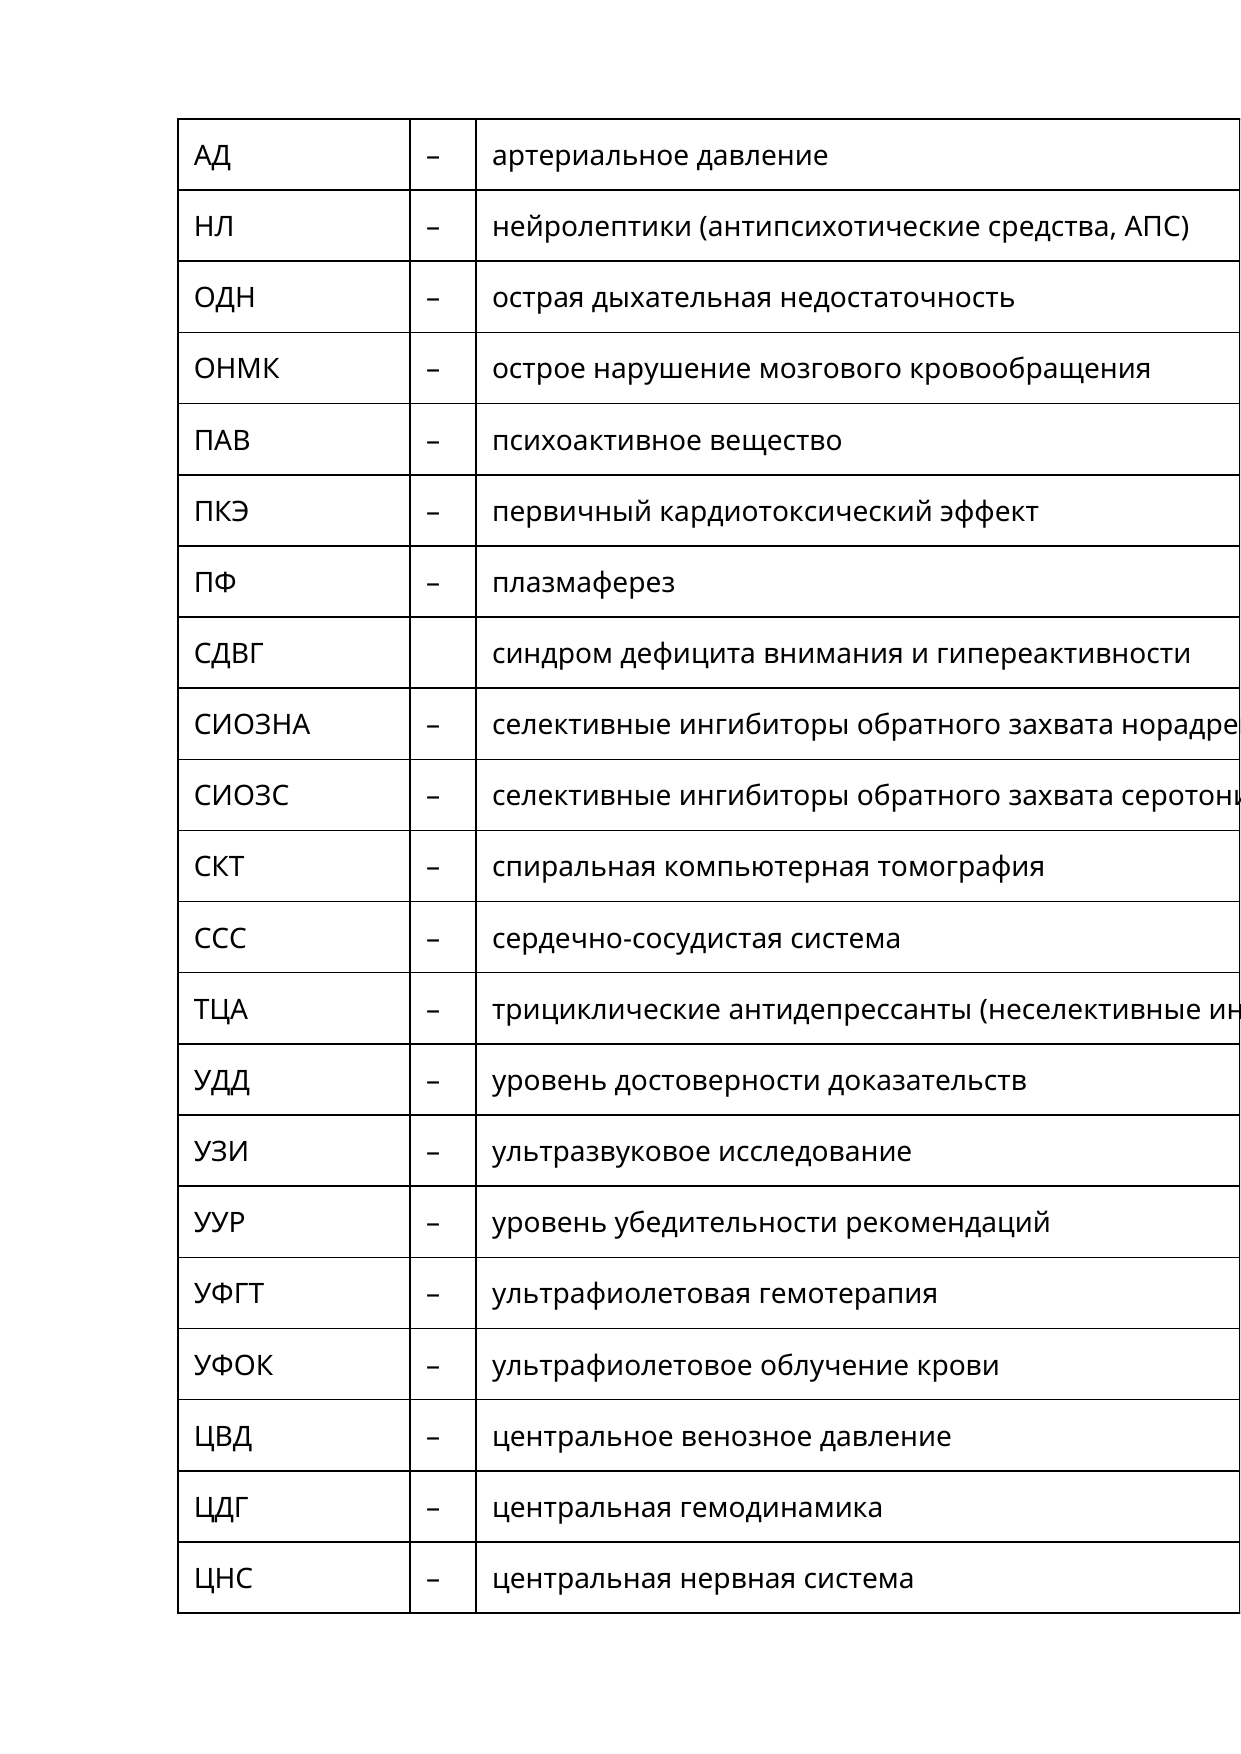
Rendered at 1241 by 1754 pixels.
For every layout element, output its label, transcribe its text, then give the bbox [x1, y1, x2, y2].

table_cell ЦДГ [179, 1472, 409, 1541]
table_cell – [411, 689, 475, 758]
table_cell ОНМК [179, 333, 409, 403]
table_cell – [411, 1258, 475, 1328]
table_cell – [411, 333, 475, 403]
table_cell УФГТ [179, 1258, 409, 1328]
table_cell СДВГ [179, 618, 409, 687]
table_cell – [411, 476, 475, 545]
table_cell – [411, 1045, 475, 1114]
table_cell ОДН [179, 262, 409, 332]
table_cell трициклические антидепрессанты (неселективные ингибиторы обратного захвата моноаминов ) [477, 973, 1239, 1043]
table_cell ПАВ [179, 404, 409, 474]
table_cell УФОК [179, 1329, 409, 1399]
table_cell уровень убедительности рекомендаций [477, 1187, 1239, 1256]
table_cell центральная нервная система [477, 1543, 1239, 1612]
table_cell [411, 618, 475, 687]
table_cell ЦНС [179, 1543, 409, 1612]
table_cell – [411, 760, 475, 829]
table_cell – [411, 1329, 475, 1399]
table_cell центральное венозное давление [477, 1400, 1239, 1470]
table_cell синдром дефицита внимания и гипереактивности [477, 618, 1239, 687]
table_cell плазмаферез [477, 547, 1239, 616]
table_cell селективные ингибиторы обратного захвата серотонина [477, 760, 1239, 829]
table_cell ПКЭ [179, 476, 409, 545]
table_cell центральная гемодинамика [477, 1472, 1239, 1541]
table_cell – [411, 1472, 475, 1541]
table_cell – [411, 973, 475, 1043]
table_cell первичный кардиотоксический эффект [477, 476, 1239, 545]
table_cell острая дыхательная недостаточность [477, 262, 1239, 332]
table_cell ультрафиолетовое облучение крови [477, 1329, 1239, 1399]
table_cell – [411, 902, 475, 972]
table_cell сердечно-сосудистая система [477, 902, 1239, 972]
table_cell селективные ингибиторы обратного захвата норадреналина (другие антидепрессанты) [477, 689, 1239, 758]
table_cell ЦВД [179, 1400, 409, 1470]
table_cell ультразвуковое исследование [477, 1116, 1239, 1185]
table_cell СИОЗНА [179, 689, 409, 758]
table_cell СКТ [179, 831, 409, 901]
table_cell – [411, 831, 475, 901]
table_cell нейролептики (антипсихотические средства, АПС) [477, 191, 1239, 260]
table_cell НЛ [179, 191, 409, 260]
table_header – [411, 120, 475, 189]
table_cell – [411, 1116, 475, 1185]
table_cell УУР [179, 1187, 409, 1256]
table_cell ультрафиолетовая гемотерапия [477, 1258, 1239, 1328]
table_cell – [411, 1187, 475, 1256]
table_cell ТЦА [179, 973, 409, 1043]
table_cell СИОЗС [179, 760, 409, 829]
table_cell – [411, 191, 475, 260]
table_cell – [411, 1400, 475, 1470]
table_header артериальное давление [477, 120, 1239, 189]
table_cell УДД [179, 1045, 409, 1114]
table_cell спиральная компьютерная томография [477, 831, 1239, 901]
table_cell психоактивное вещество [477, 404, 1239, 474]
table_cell – [411, 547, 475, 616]
table_cell – [411, 1543, 475, 1612]
table_cell уровень достоверности доказательств [477, 1045, 1239, 1114]
table_cell – [411, 262, 475, 332]
table_cell ССС [179, 902, 409, 972]
table_cell УЗИ [179, 1116, 409, 1185]
table_cell – [411, 404, 475, 474]
table_cell ПФ [179, 547, 409, 616]
table_cell острое нарушение мозгового кровообращения [477, 333, 1239, 403]
table_header АД [179, 120, 409, 189]
